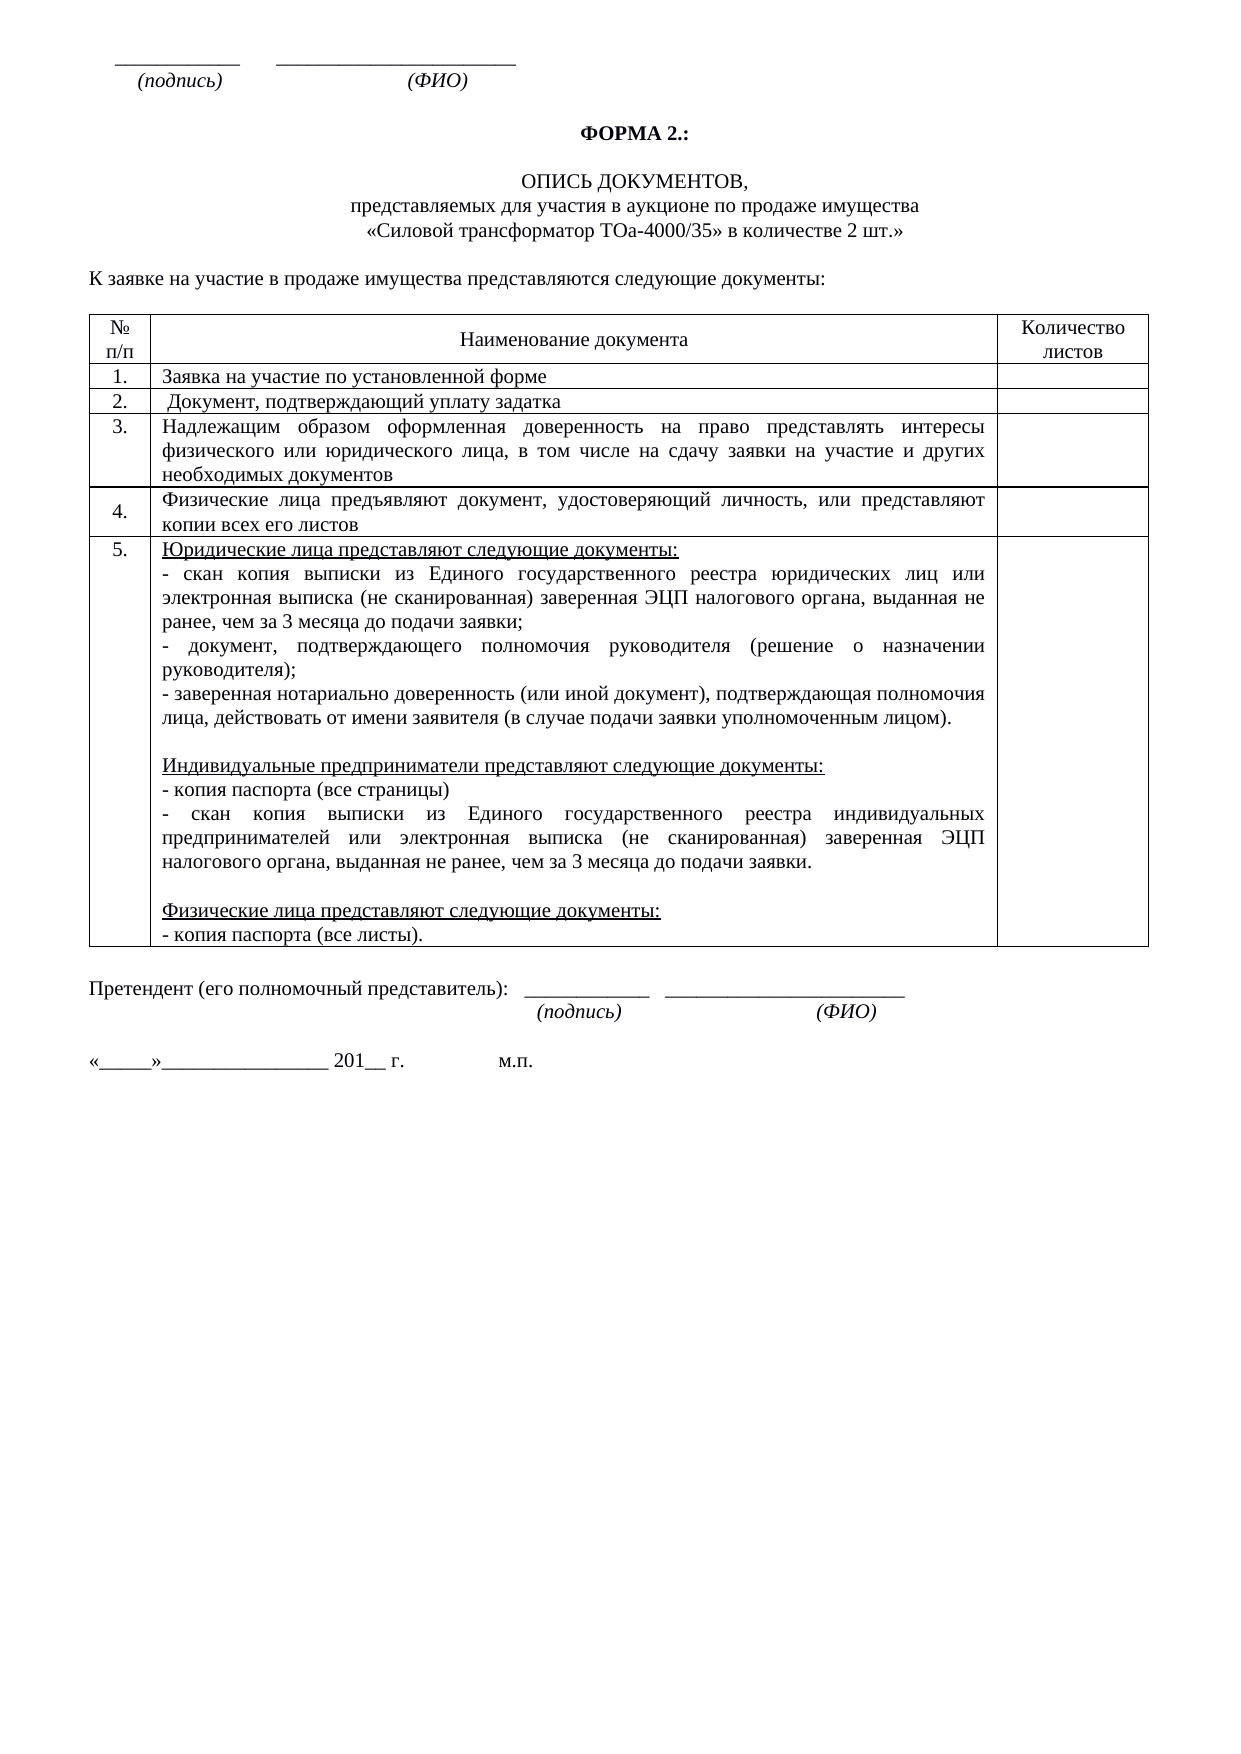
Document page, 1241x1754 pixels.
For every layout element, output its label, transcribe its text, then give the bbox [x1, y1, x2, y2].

text (подпись) (ФИО) [89, 999, 1181, 1023]
table_header № п/п [90, 315, 150, 363]
text ОПИСЬ ДОКУМЕНТОВ, [89, 169, 1181, 193]
table_cell Надлежащим образом оформленная доверенность на право представлять интересы физического или юридического лица, в том числе на сдачу заявки на участие и других необходимых документов [151, 414, 997, 486]
table_cell Заявка на участие по установленной форме [151, 364, 997, 388]
table_cell Физические лица предъявляют документ, удостоверяющий личность, или представляют копии всех его листов [151, 488, 997, 536]
text ____________ _______________________ [89, 44, 1181, 68]
table_cell [998, 537, 1148, 946]
table_cell [998, 364, 1148, 388]
text «Силовой трансформатор ТОа-4000/35» в количестве 2 шт.» [89, 217, 1181, 242]
text ФОРМА 2.: [89, 121, 1181, 145]
table_cell [998, 488, 1148, 536]
table_cell 2. [90, 389, 150, 413]
table_header Наименование документа [151, 315, 997, 363]
text Претендент (его полномочный представитель): ____________ _______________________ [89, 975, 1181, 999]
table_cell 5. [90, 537, 150, 946]
table_header Количество листов [998, 315, 1148, 363]
table_cell [998, 414, 1148, 486]
table_cell 4. [90, 488, 150, 536]
text К заявке на участие в продаже имущества представляются следующие документы: [89, 266, 1181, 290]
text (подпись) (ФИО) [89, 68, 1181, 92]
text «_____»________________ 201__ г. м.п. [89, 1048, 1181, 1072]
table_cell Документ, подтверждающий уплату задатка [151, 389, 997, 413]
text представляемых для участия в аукционе по продаже имущества [89, 193, 1181, 217]
table_cell [998, 389, 1148, 413]
table_cell 3. [90, 414, 150, 486]
table_cell Юридические лица представляют следующие документы: - скан копия выписки из Единого государственного реестра юридических лиц или электронная выписка (не сканированная) заверенная ЭЦП налогового органа, выданная не ранее, чем за 3 месяца до подачи заявки; - документ, подтверждающего полномочия руководителя (решение о назначении руководителя); - заверенная нотариально доверенность (или иной документ), подтверждающая полномочия лица, действовать от имени заявителя (в случае подачи заявки уполномоченным лицом). Индивидуальные предприниматели представляют следующие документы: - копия паспорта (все страницы) - скан копия выписки из Единого государственного реестра индивидуальных предпринимателей или электронная выписка (не сканированная) заверенная ЭЦП налогового органа, выданная не ранее, чем за 3 месяца до подачи заявки. Физические лица представляют следующие документы: - копия паспорта (все листы). [151, 537, 997, 946]
table_cell 1. [90, 364, 150, 388]
